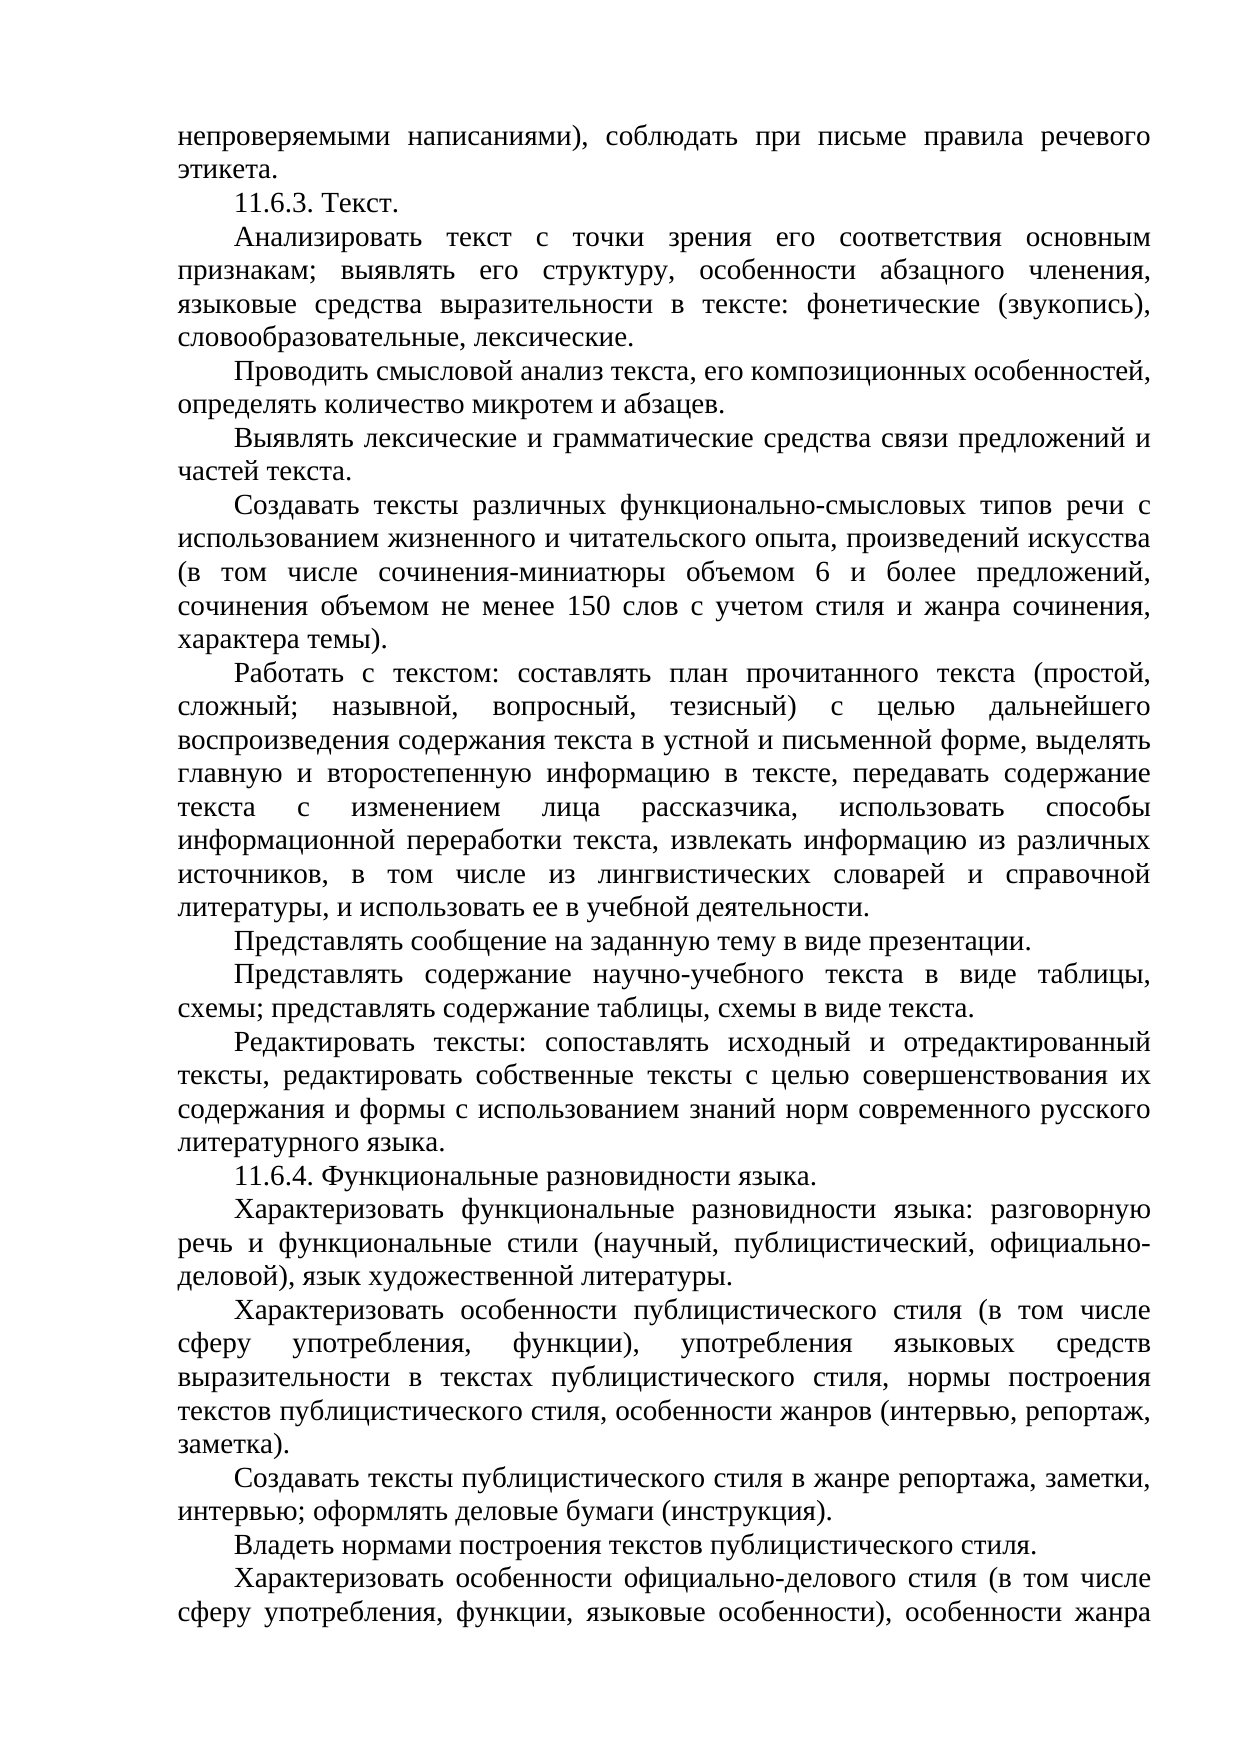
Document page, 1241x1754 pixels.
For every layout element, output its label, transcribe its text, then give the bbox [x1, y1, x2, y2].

text 11.6.3. Текст. [177, 185, 1152, 219]
text Анализировать текст с точки зрения его соответствия основным признакам; выявлять его структуру, особенности абзацного членения, языковые средства выразительности в тексте: фонетические (звукопись), словообразовательные, лексические. [177, 219, 1152, 353]
text Владеть нормами построения текстов публицистического стиля. [177, 1527, 1152, 1560]
text Характеризовать функциональные разновидности языка: разговорную речь и функциональные стили (научный, публицистический, официально-деловой), язык художественной литературы. [177, 1191, 1152, 1292]
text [177, 118, 1152, 185]
text Характеризовать особенности публицистического стиля (в том числе сферу употребления, функции), употребления языковых средств выразительности в текстах публицистического стиля, нормы построения текстов публицистического стиля, особенности жанров (интервью, репортаж, заметка). [177, 1292, 1152, 1460]
text Представлять содержание научно-учебного текста в виде таблицы, схемы; представлять содержание таблицы, схемы в виде текста. [177, 957, 1152, 1024]
text Представлять сообщение на заданную тему в виде презентации. [177, 923, 1152, 957]
text Редактировать тексты: сопоставлять исходный и отредактированный тексты, редактировать собственные тексты с целью совершенствования их содержания и формы с использованием знаний норм современного русского литературного языка. [177, 1024, 1152, 1158]
text Проводить смысловой анализ текста, его композиционных особенностей, определять количество микротем и абзацев. [177, 353, 1152, 420]
text Создавать тексты различных функционально-смысловых типов речи с использованием жизненного и читательского опыта, произведений искусства (в том числе сочинения-миниатюры объемом 6 и более предложений, сочинения объемом не менее 150 слов с учетом стиля и жанра сочинения, характера темы). [177, 487, 1152, 655]
text Создавать тексты публицистического стиля в жанре репортажа, заметки, интервью; оформлять деловые бумаги (инструкция). [177, 1460, 1152, 1527]
text Выявлять лексические и грамматические средства связи предложений и частей текста. [177, 420, 1152, 487]
text 11.6.4. Функциональные разновидности языка. [177, 1158, 1152, 1191]
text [177, 1560, 1152, 1627]
text Работать с текстом: составлять план прочитанного текста (простой, сложный; назывной, вопросный, тезисный) с целью дальнейшего воспроизведения содержания текста в устной и письменной форме, выделять главную и второстепенную информацию в тексте, передавать содержание текста с изменением лица рассказчика, использовать способы информационной переработки текста, извлекать информацию из различных источников, в том числе из лингвистических словарей и справочной литературы, и использовать ее в учебной деятельности. [177, 655, 1152, 923]
